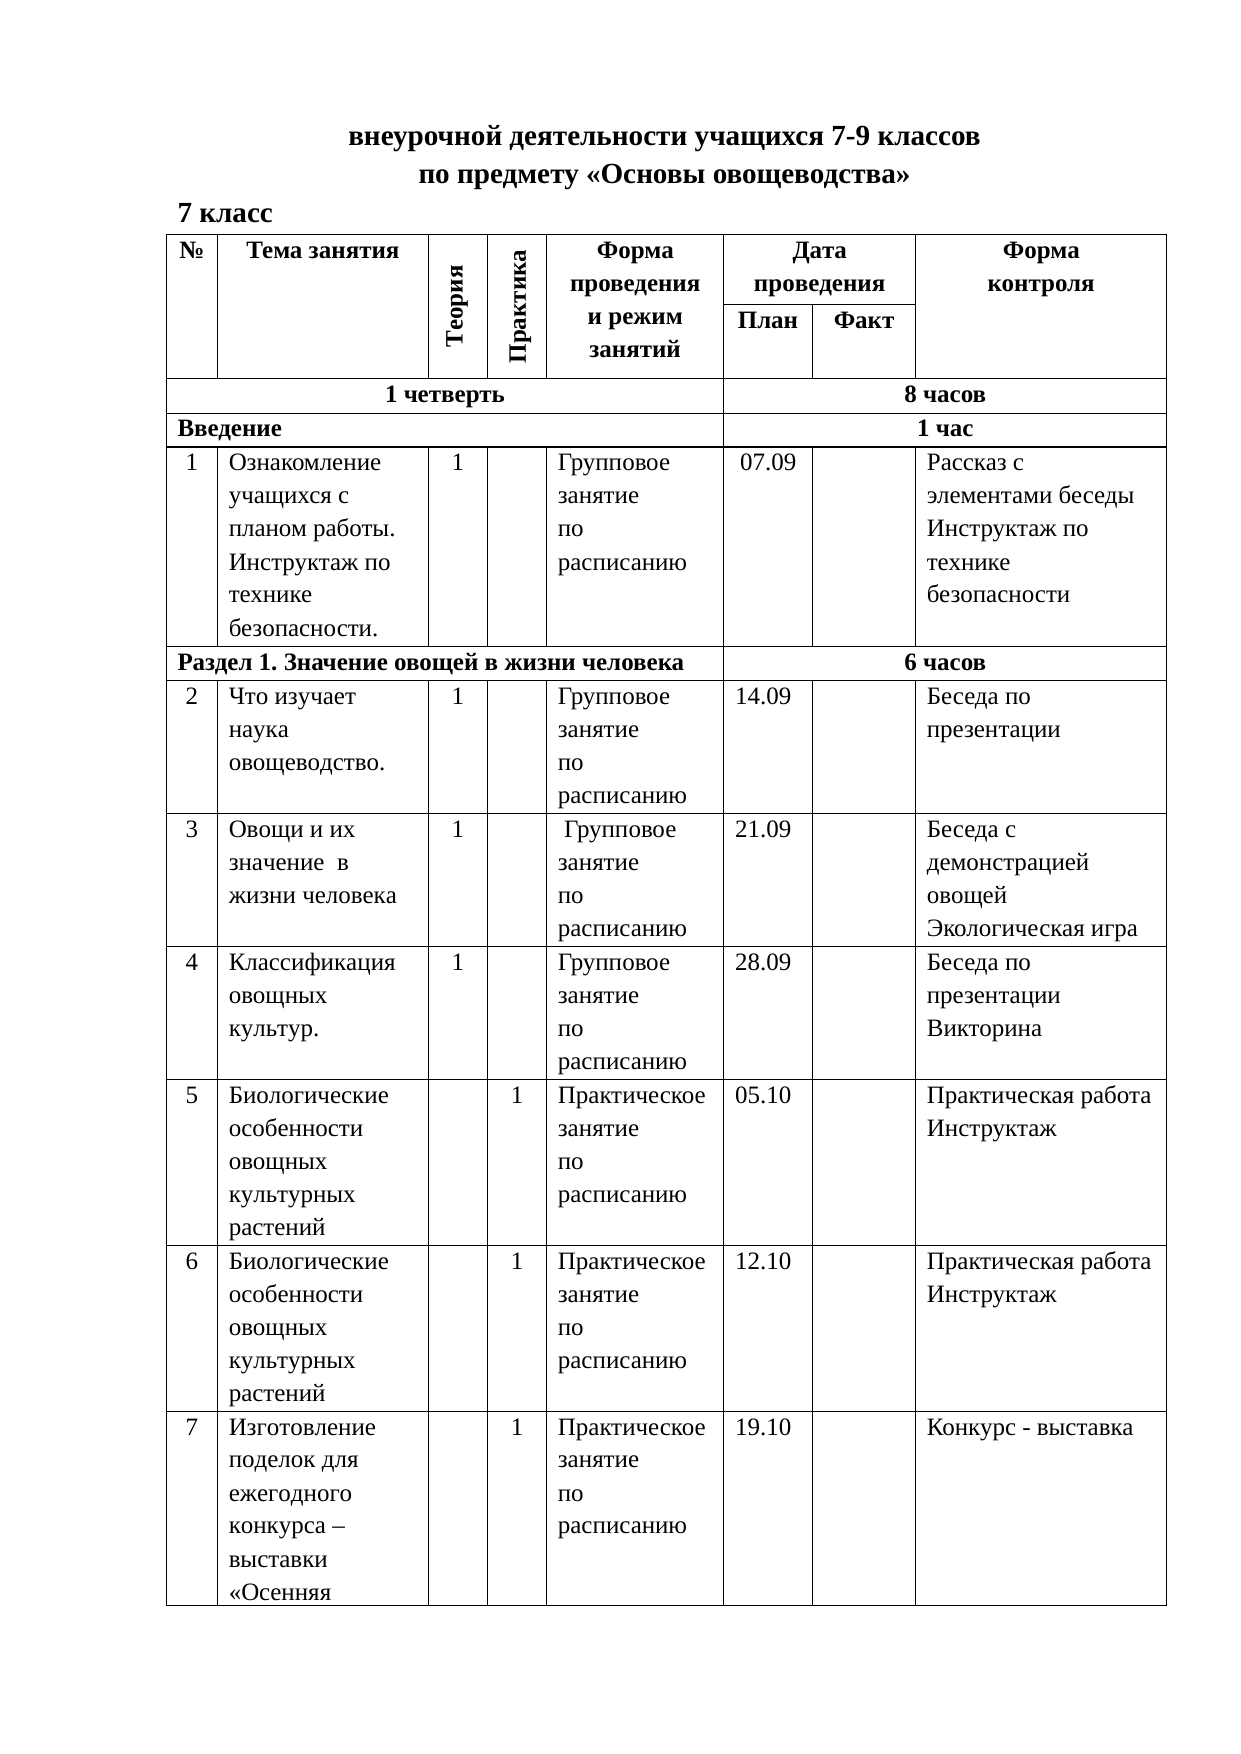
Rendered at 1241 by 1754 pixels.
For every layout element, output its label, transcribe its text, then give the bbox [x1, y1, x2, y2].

table_cell 19.10 [724, 1412, 812, 1605]
text внеурочной деятельности учащихся 7-9 классов [177, 118, 1152, 152]
table_cell Групповое занятие по расписанию [547, 448, 723, 646]
table_cell Что изучает наука овощеводство. [218, 681, 428, 813]
table_cell [813, 947, 915, 1079]
table_cell 14.09 [724, 681, 812, 813]
table_cell Беседа с демонстрацией овощей Экологическая игра [916, 814, 1166, 946]
table_header Форма проведения и режим занятий [547, 235, 723, 378]
table_cell Беседа по презентации Викторина [916, 947, 1166, 1079]
table_cell 1 [488, 1246, 546, 1411]
table_cell Практическое занятие по расписанию [547, 1080, 723, 1245]
table_cell План [724, 305, 812, 378]
table_cell [488, 814, 546, 946]
table_cell [813, 1080, 915, 1245]
table_cell Групповое занятие по расписанию [547, 681, 723, 813]
table_cell 8 часов [724, 379, 1166, 412]
table_cell 1 [429, 448, 487, 646]
table_header Форма контроля [916, 235, 1166, 378]
table_cell Раздел 1. Значение овощей в жизни человека [167, 647, 723, 680]
table_cell [488, 947, 546, 1079]
table_cell 6 [167, 1246, 217, 1411]
table_cell Биологические особенности овощных культурных растений [218, 1080, 428, 1245]
text по предмету «Основы овощеводства» [177, 157, 1152, 190]
table_cell 2 [167, 681, 217, 813]
table_cell 7 [167, 1412, 217, 1605]
table_cell 1 [167, 448, 217, 646]
table_cell 4 [167, 947, 217, 1079]
table_cell [429, 1412, 487, 1605]
table_cell Конкурс - выставка [916, 1412, 1166, 1605]
table_cell 21.09 [724, 814, 812, 946]
table_cell [813, 681, 915, 813]
table_cell Практическая работа Инструктаж [916, 1080, 1166, 1245]
table_cell Овощи и их значение в жизни человека [218, 814, 428, 946]
table_cell [488, 681, 546, 813]
table_cell Беседа по презентации [916, 681, 1166, 813]
table_cell [813, 814, 915, 946]
table_cell Ознакомление учащихся с планом работы. Инструктаж по технике безопасности. [218, 448, 428, 646]
table_cell Классификация овощных культур. [218, 947, 428, 1079]
table_cell Факт [813, 305, 915, 378]
table_cell Практическое занятие по расписанию [547, 1246, 723, 1411]
table_cell 1 четверть [167, 379, 723, 412]
table_cell 12.10 [724, 1246, 812, 1411]
table_cell 6 часов [724, 647, 1166, 680]
table_cell [813, 1246, 915, 1411]
table_cell Групповое занятие по расписанию [547, 814, 723, 946]
table_cell [429, 1080, 487, 1245]
table_header Практика [488, 235, 546, 378]
table_cell Практическая работа Инструктаж [916, 1246, 1166, 1411]
table_header Дата проведения [724, 235, 915, 304]
table_header Тема занятия [218, 235, 428, 378]
table_header № [167, 235, 217, 378]
table_cell [429, 1246, 487, 1411]
table_cell Рассказ с элементами беседы Инструктаж по технике безопасности [916, 448, 1166, 646]
table_header Теория [429, 235, 487, 378]
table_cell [218, 1412, 428, 1605]
table_cell 3 [167, 814, 217, 946]
table_cell Введение [167, 414, 723, 446]
table_cell 1 [429, 947, 487, 1079]
table_cell [813, 448, 915, 646]
table_cell Биологические особенности овощных культурных растений [218, 1246, 428, 1411]
table_cell Групповое занятие по расписанию [547, 947, 723, 1079]
table_cell 5 [167, 1080, 217, 1245]
table_cell 05.10 [724, 1080, 812, 1245]
table_cell 1 [429, 681, 487, 813]
table_cell 1 [488, 1412, 546, 1605]
text 7 класс [177, 195, 1152, 229]
table_cell 28.09 [724, 947, 812, 1079]
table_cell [547, 1412, 723, 1605]
table_cell 07.09 [724, 448, 812, 646]
table_cell [488, 448, 546, 646]
table_cell 1 [488, 1080, 546, 1245]
table_cell [813, 1412, 915, 1605]
table_cell 1 час [724, 414, 1166, 446]
table_cell 1 [429, 814, 487, 946]
